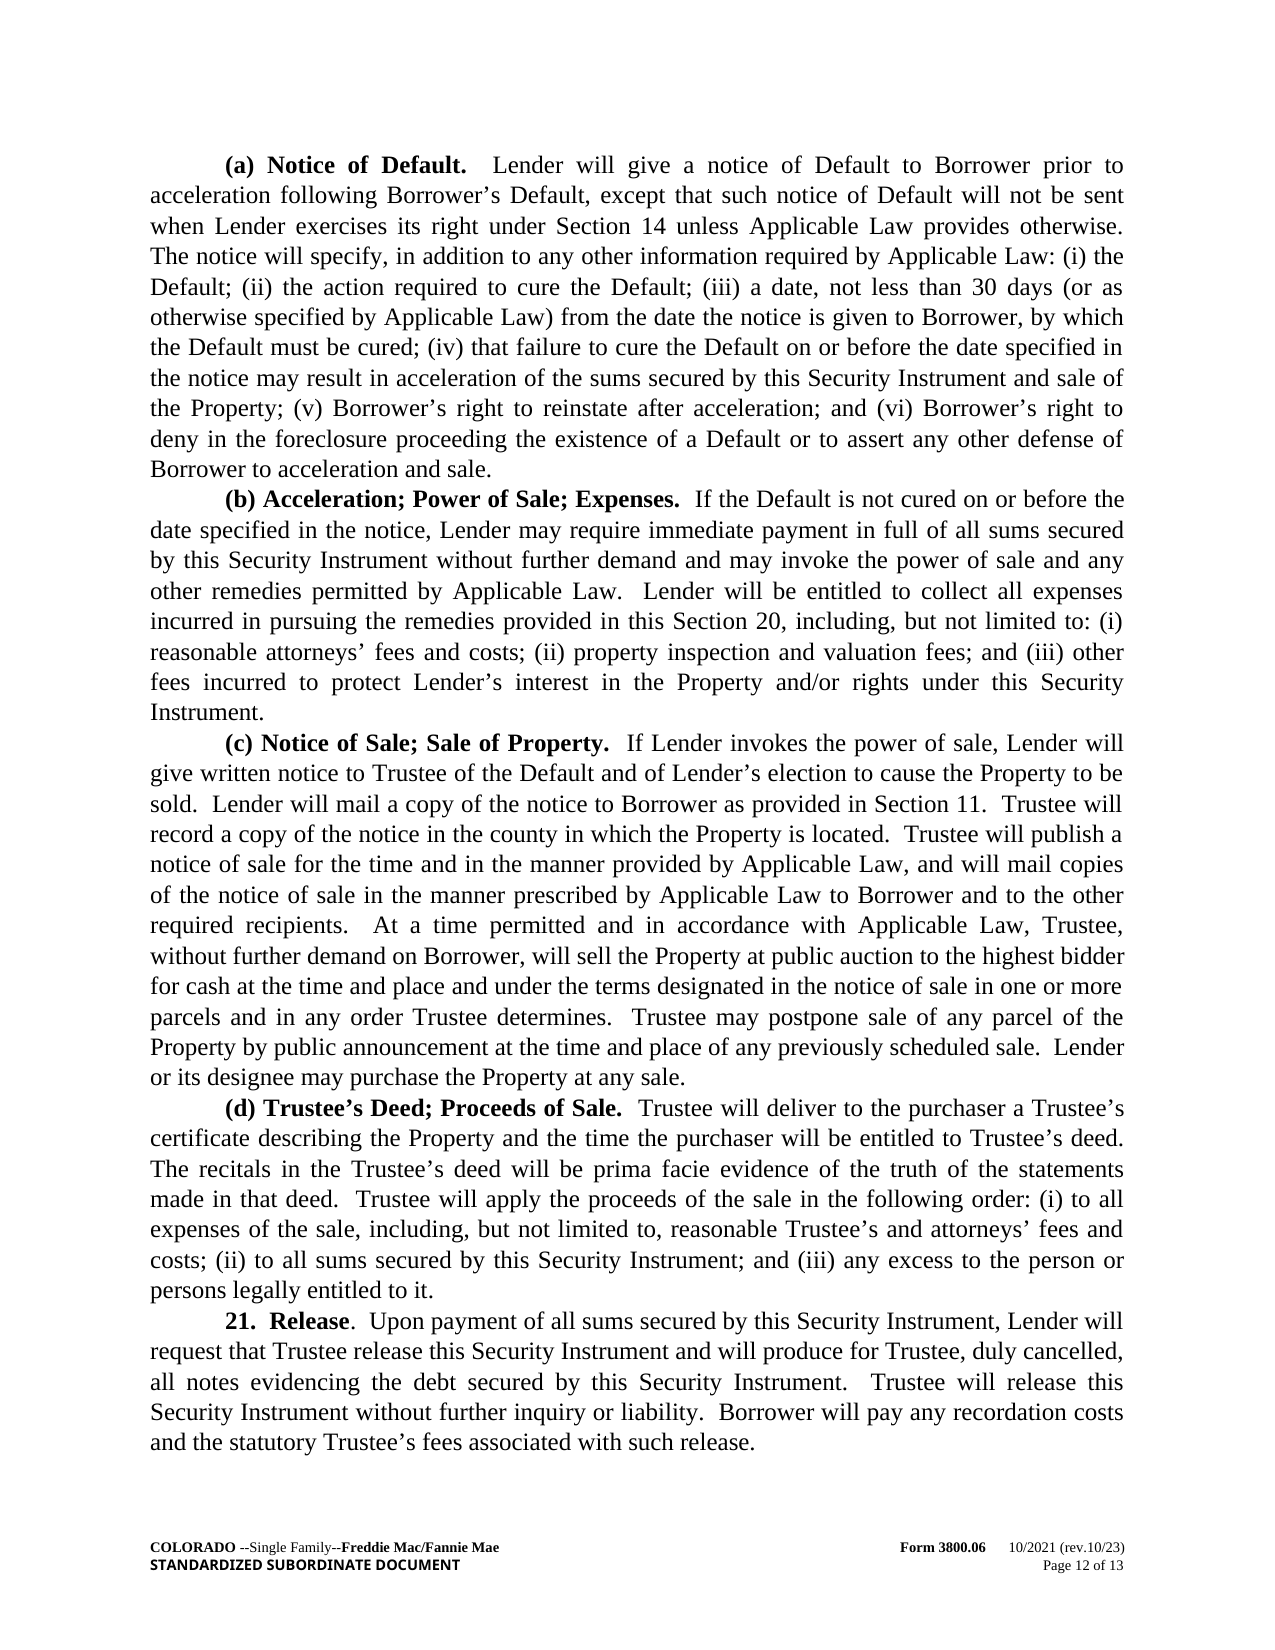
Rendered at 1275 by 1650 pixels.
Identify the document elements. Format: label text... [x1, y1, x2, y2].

text 21. Release. Upon payment of all sums secured by this Security Instrument, Lender will request that Trustee release this Security Instrument and will produce for Trustee, duly cancelled, all notes evidencing the debt secured by this Security Instrument. Trustee will release this Security Instrument without further inquiry or liability. Borrower will pay any recordation costs and the statutory Trustee’s fees associated with such release. [150, 1306, 1125, 1456]
text (d) Trustee’s Deed; Proceeds of Sale. Trustee will deliver to the purchaser a Trustee’s certificate describing the Property and the time the purchaser will be entitled to Trustee’s deed. The recitals in the Trustee’s deed will be prima facie evidence of the truth of the statements made in that deed. Trustee will apply the proceeds of the sale in the following order: (i) to all expenses of the sale, including, but not limited to, reasonable Trustee’s and attorneys’ fees and costs; (ii) to all sums secured by this Security Instrument; and (iii) any excess to the person or persons legally entitled to it. [150, 1093, 1125, 1304]
text (b) Acceleration; Power of Sale; Expenses. If the Default is not cured on or before the date specified in the notice, Lender may require immediate payment in full of all sums secured by this Security Instrument without further demand and may invoke the power of sale and any other remedies permitted by Applicable Law. Lender will be entitled to collect all expenses incurred in pursuing the remedies provided in this Section 20, including, but not limited to: (i) reasonable attorneys’ fees and costs; (ii) property inspection and valuation fees; and (iii) other fees incurred to protect Lender’s interest in the Property and/or rights under this Security Instrument. [150, 484, 1125, 726]
text (c) Notice of Sale; Sale of Property. If Lender invokes the power of sale, Lender will give written notice to Trustee of the Default and of Lender’s election to cause the Property to be sold. Lender will mail a copy of the notice to Borrower as provided in Section 11. Trustee will record a copy of the notice in the county in which the Property is located. Trustee will publish a notice of sale for the time and in the manner provided by Applicable Law, and will mail copies of the notice of sale in the manner prescribed by Applicable Law to Borrower and to the other required recipients. At a time permitted and in accordance with Applicable Law, Trustee, without further demand on Borrower, will sell the Property at public auction to the highest bidder for cash at the time and place and under the terms designated in the notice of sale in one or more parcels and in any order Trustee determines. Trustee may postpone sale of any parcel of the Property by public announcement at the time and place of any previously scheduled sale. Lender or its designee may purchase the Property at any sale. [150, 728, 1125, 1091]
text (a) Notice of Default. Lender will give a notice of Default to Borrower prior to acceleration following Borrower’s Default, except that such notice of Default will not be sent when Lender exercises its right under Section 14 unless Applicable Law provides otherwise. The notice will specify, in addition to any other information required by Applicable Law: (i) the Default; (ii) the action required to cure the Default; (iii) a date, not less than 30 days (or as otherwise specified by Applicable Law) from the date the notice is given to Borrower, by which the Default must be cured; (iv) that failure to cure the Default on or before the date specified in the notice may result in acceleration of the sums secured by this Security Instrument and sale of the Property; (v) Borrower’s right to reinstate after acceleration; and (vi) Borrower’s right to deny in the foreclosure proceeding the existence of a Default or to assert any other defense of Borrower to acceleration and sale. [150, 150, 1125, 483]
